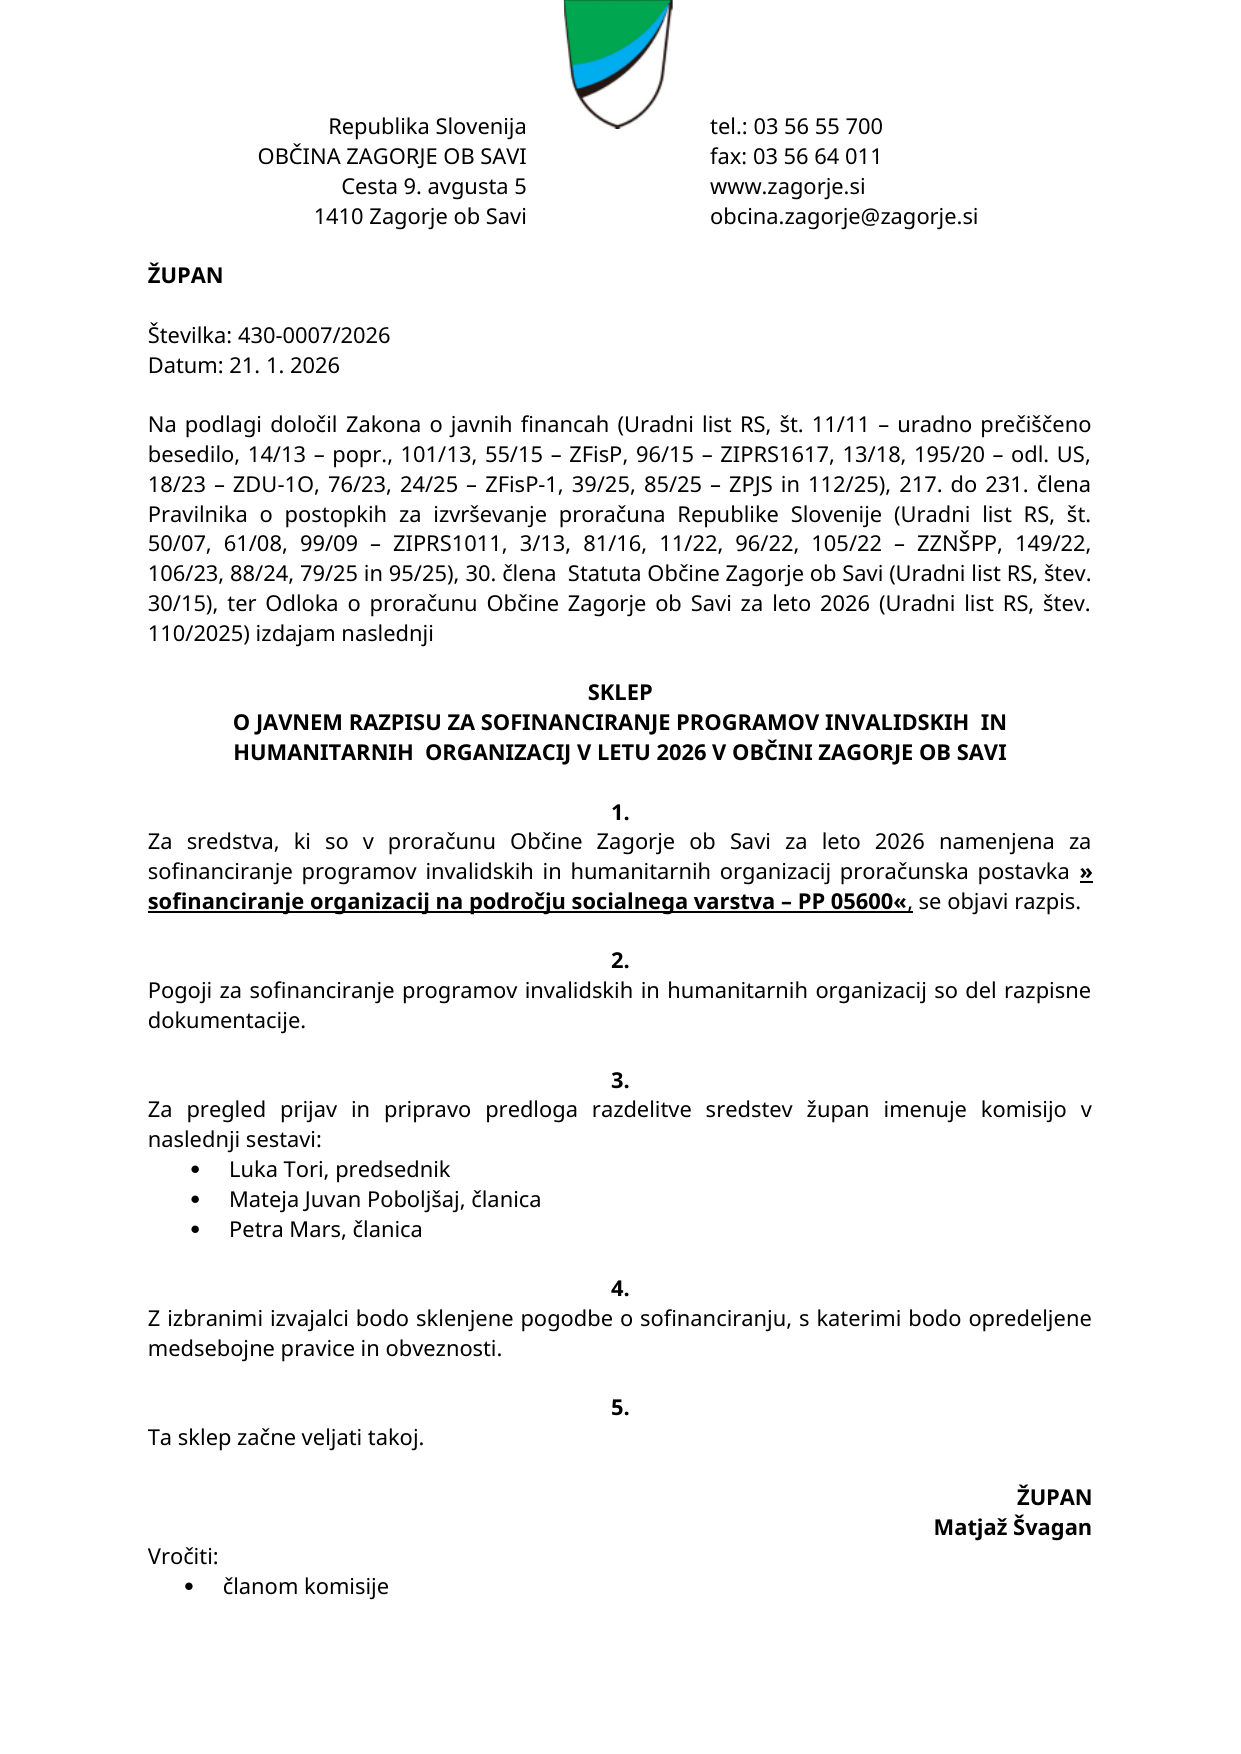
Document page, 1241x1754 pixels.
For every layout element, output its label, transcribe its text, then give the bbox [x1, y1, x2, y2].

text 3. [148, 1065, 1093, 1094]
text Pogoji za sofinanciranje programov invalidskih in humanitarnih organizacij so del razpisne dokumentacije. [148, 975, 1093, 1035]
text Vročiti: [148, 1541, 1093, 1571]
text 5. [148, 1392, 1093, 1422]
text 2. [148, 946, 1093, 975]
text Za sredstva, ki so v proračunu Občine Zagorje ob Savi za leto 2026 namenjena za sofinanciranje programov invalidskih in humanitarnih organizacij proračunska postavka » sofinanciranje organizacij na področju socialnega varstva – PP 05600«, se objavi razpis. [148, 826, 1093, 916]
text Matjaž Švagan [148, 1512, 1093, 1541]
text Na podlagi določil Zakona o javnih financah (Uradni list RS, št. 11/11 – uradno prečiščeno besedilo, 14/13 – popr., 101/13, 55/15 – ZFisP, 96/15 – ZIPRS1617, 13/18, 195/20 – odl. US, 18/23 – ZDU-1O, 76/23, 24/25 – ZFisP-1, 39/25, 85/25 – ZPJS in 112/25), 217. do 231. člena Pravilnika o postopkih za izvrševanje proračuna Republike Slovenije (Uradni list RS, št. 50/07, 61/08, 99/09 – ZIPRS1011, 3/13, 81/16, 11/22, 96/22, 105/22 – ZZNŠPP, 149/22, 106/23, 88/24, 79/25 in 95/25), 30. člena Statuta Občine Zagorje ob Savi (Uradni list RS, štev. 30/15), ter Odloka o proračunu Občine Zagorje ob Savi za leto 2026 (Uradni list RS, štev. 110/2025) izdajam naslednji [148, 409, 1093, 648]
text Številka: 430-0007/2026 [148, 320, 1093, 350]
table_header Republika Slovenija OBČINA ZAGORJE OB SAVI Cesta 9. avgusta 5 1410 Zagorje ob Savi [140, 82, 534, 231]
table_header [534, 82, 703, 231]
list Mateja Juvan Poboljšaj, članica [191, 1184, 1093, 1214]
text Za pregled prijav in pripravo predloga razdelitve sredstev župan imenuje komisijo v naslednji sestavi: [148, 1094, 1093, 1154]
text Datum: 21. 1. 2026 [148, 350, 1093, 379]
text ŽUPAN [148, 1482, 1093, 1512]
text 1. [148, 797, 1093, 826]
list Luka Tori, predsednik [191, 1154, 1093, 1184]
text SKLEP [148, 677, 1093, 707]
text ŽUPAN [148, 260, 1093, 290]
text 4. [148, 1273, 1093, 1303]
list članom komisije [185, 1571, 1093, 1601]
table_header tel.: 03 56 55 700 fax: 03 56 64 011 www.zagorje.si obcina.zagorje@zagorje.si [703, 82, 1134, 231]
text o javnem razpisu za sofinanciranje programov invalidskih in humanitarnih organizacij v letu 2026 v Občini Zagorje ob Savi [148, 707, 1093, 767]
text Ta sklep začne veljati takoj. [148, 1422, 1093, 1452]
text Z izbranimi izvajalci bodo sklenjene pogodbe o sofinanciranju, s katerimi bodo opredeljene medsebojne pravice in obveznosti. [148, 1303, 1093, 1363]
list Petra Mars, članica [191, 1214, 1093, 1243]
